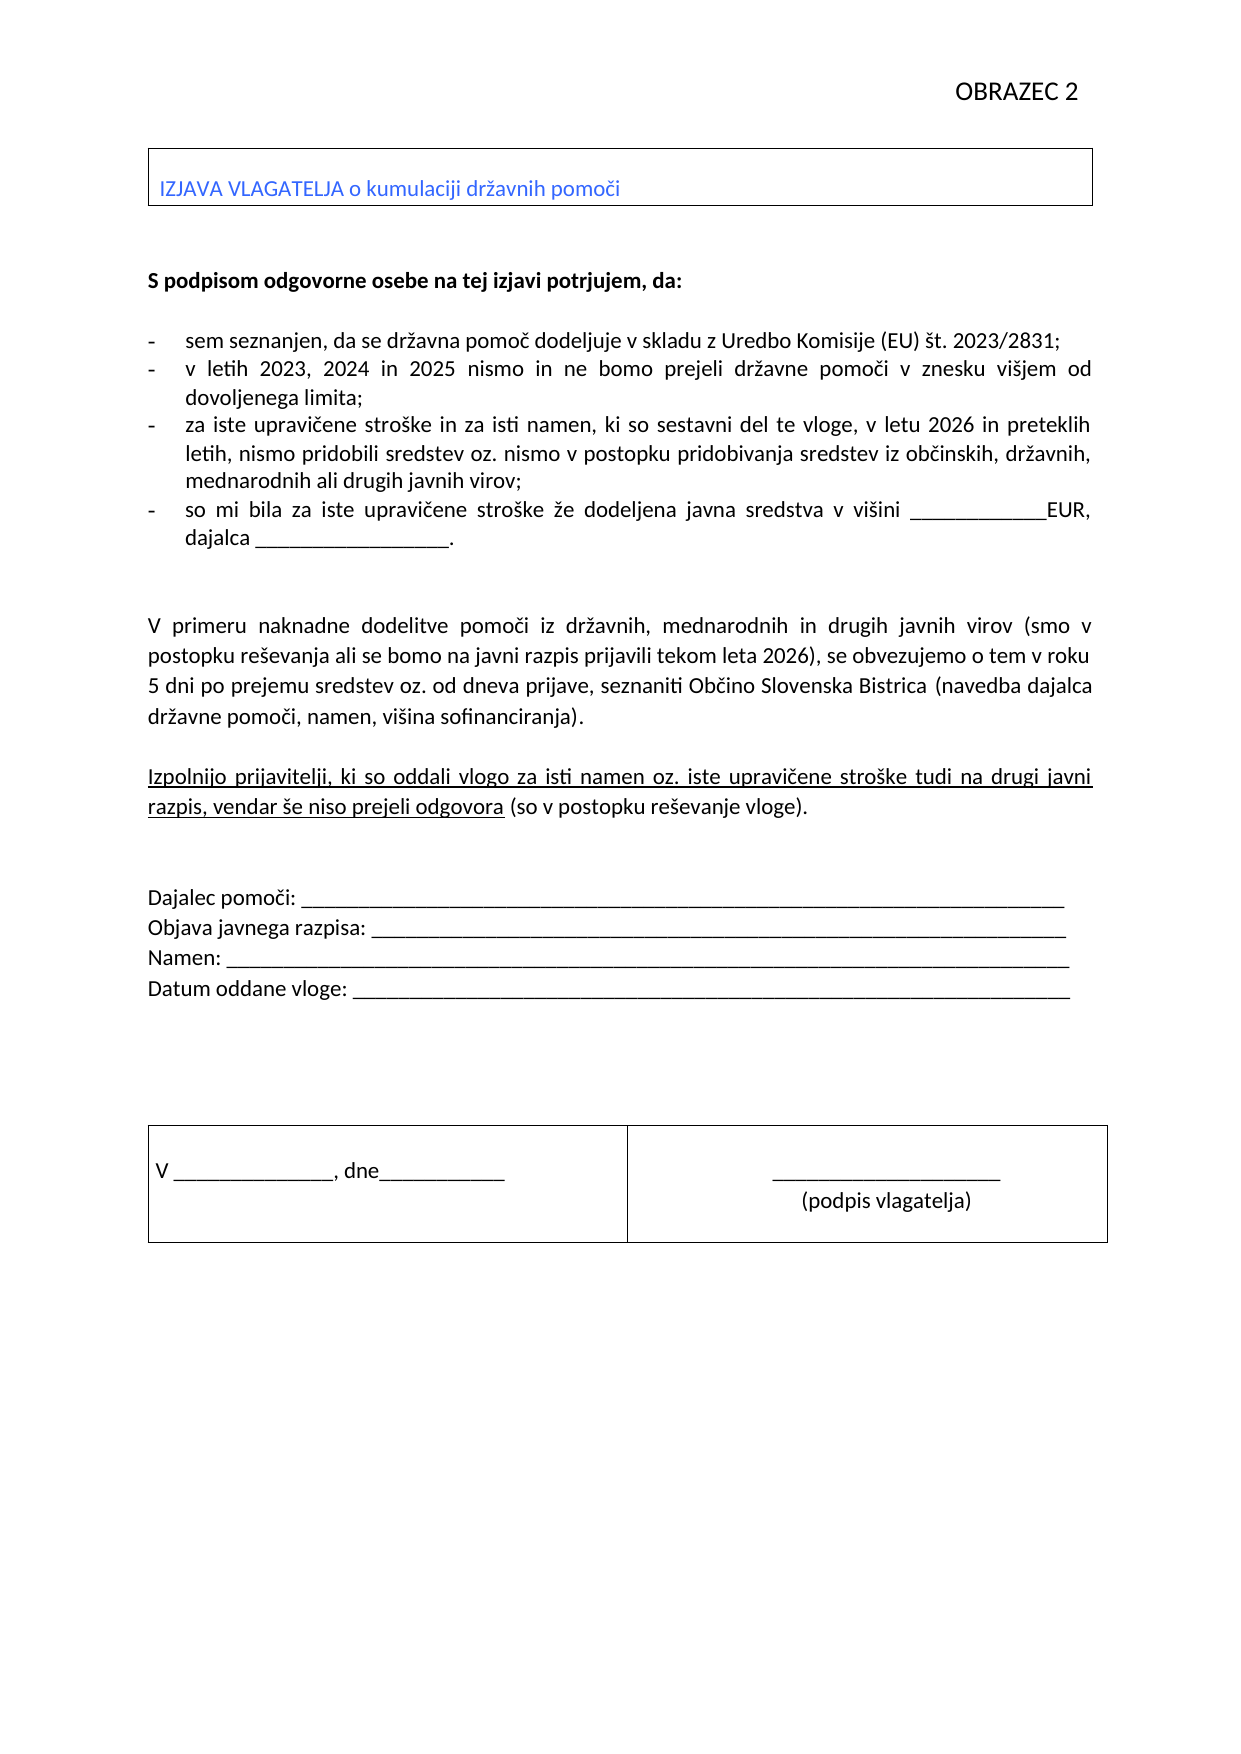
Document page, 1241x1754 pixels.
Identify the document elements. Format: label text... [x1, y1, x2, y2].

table_header IZJAVA VLAGATELJA o kumulaciji državnih pomoči [149, 149, 1092, 205]
table_header V ______________, dne___________ [149, 1126, 627, 1242]
text Objava javnega razpisa: _____________________________________________________________ [148, 913, 1093, 941]
text V primeru naknadne dodelitve pomoči iz državnih, mednarodnih in drugih javnih virov (smo v postopku reševanja ali se bomo na javni razpis prijavili tekom leta 2026), se obvezujemo o tem v roku 5 dni po prejemu sredstev oz. od dneva prijave, seznaniti Občino Slovenska Bistrica (navedba dajalca državne pomoči, namen, višina sofinanciranja). [148, 611, 1093, 730]
list so mi bila za iste upravičene stroške že dodeljena javna sredstva v višini ____________EUR, dajalca _________________. [148, 495, 1093, 551]
table_header ____________________ (podpis vlagatelja) [628, 1126, 1107, 1242]
text Namen: __________________________________________________________________________ [148, 943, 1093, 971]
text Datum oddane vloge: _______________________________________________________________ [148, 974, 1093, 1002]
text S podpisom odgovorne osebe na tej izjavi potrjujem, da: [148, 266, 1093, 294]
list sem seznanjen, da se državna pomoč dodeljuje v skladu z Uredbo Komisije (EU) št. 2023/2831; [148, 327, 1093, 354]
text Dajalec pomoči: ___________________________________________________________________ [148, 883, 1093, 911]
list v letih 2023, 2024 in 2025 nismo in ne bomo prejeli državne pomoči v znesku višjem od dovoljenega limita; [148, 354, 1093, 411]
text Izpolnijo prijavitelji, ki so oddali vlogo za isti namen oz. iste upravičene stroške tudi na drugi javni razpis, vendar še niso prejeli odgovora (so v postopku reševanje vloge). [148, 788, 1093, 820]
text Izpolnijo prijavitelji, ki so oddali vlogo za isti namen oz. iste upravičene stroške tudi na drugi javni razpis, vendar še niso prejeli odgovora (so v postopku reševanje vloge). [148, 762, 1093, 786]
list za iste upravičene stroške in za isti namen, ki so sestavni del te vloge, v letu 2026 in preteklih letih, nismo pridobili sredstev oz. nismo v postopku pridobivanja sredstev iz občinskih, državnih, mednarodnih ali drugih javnih virov; [148, 411, 1093, 495]
